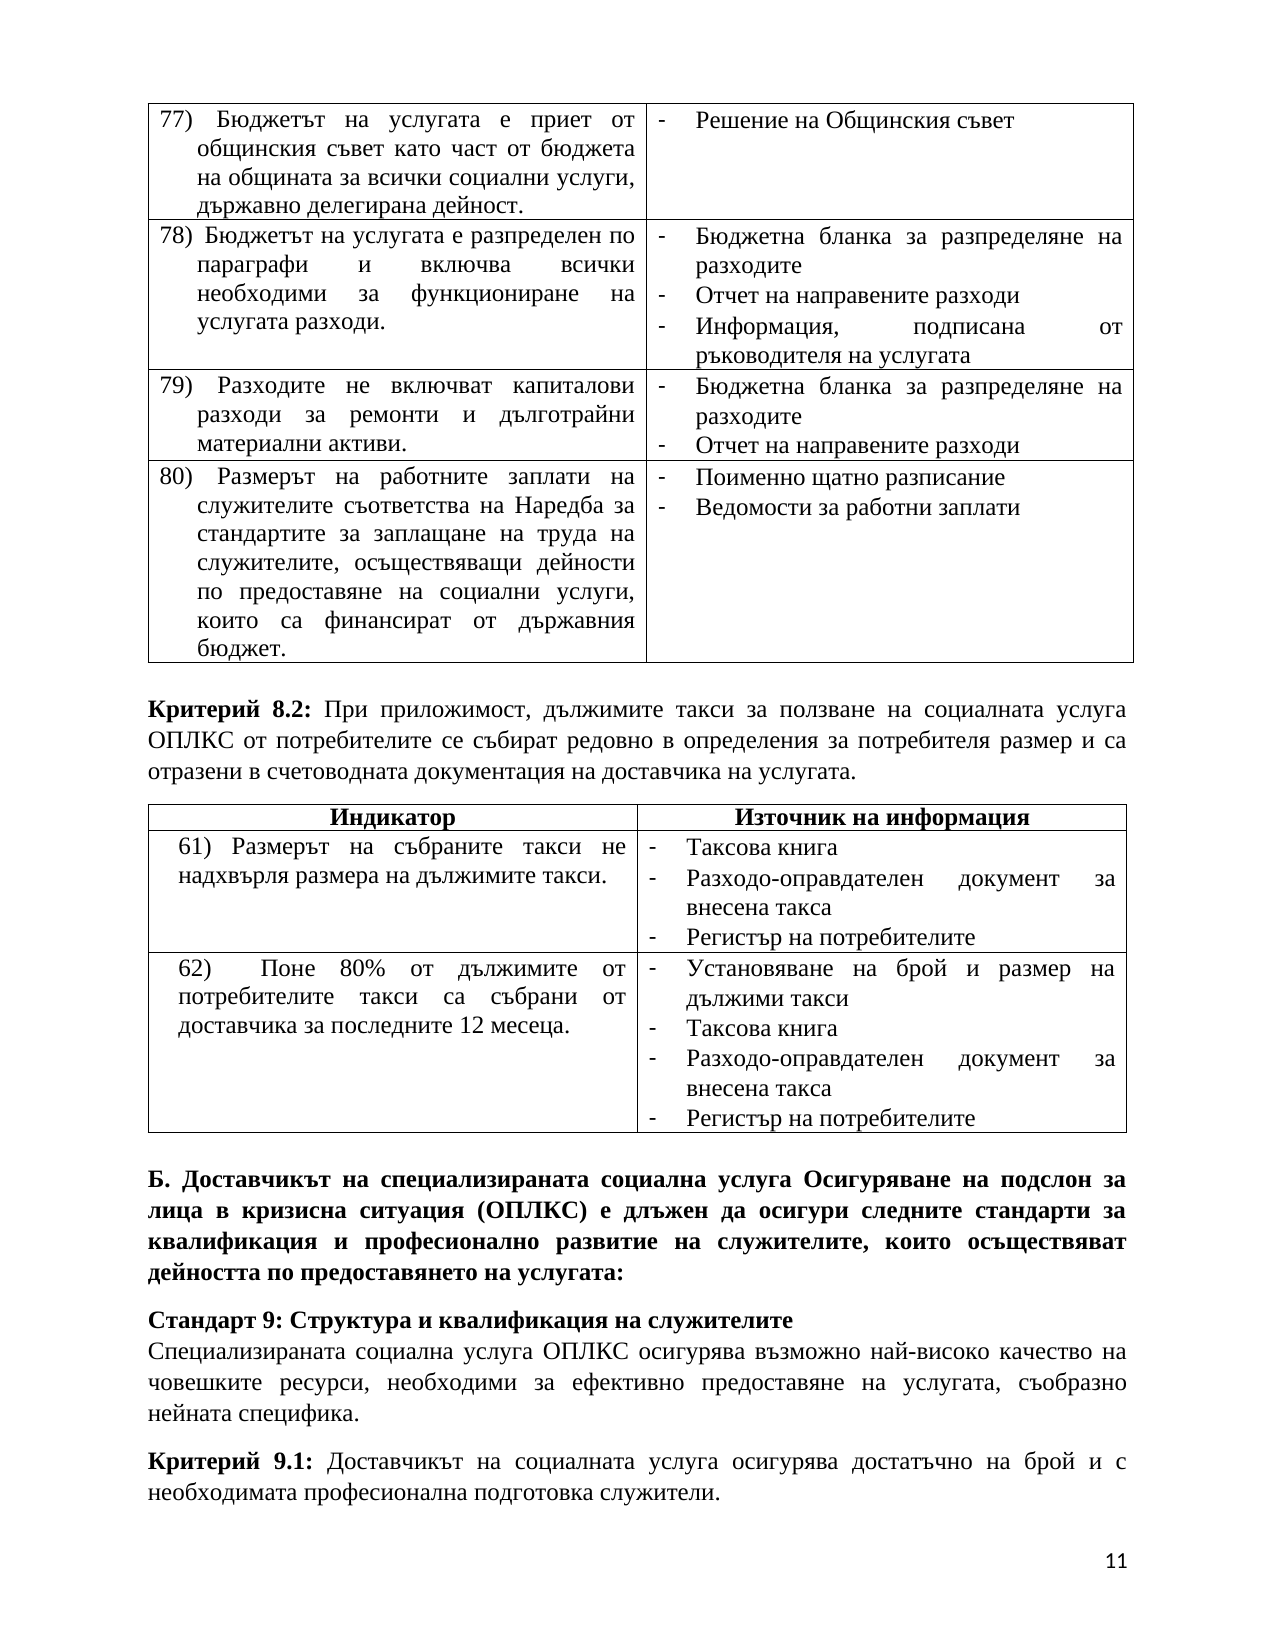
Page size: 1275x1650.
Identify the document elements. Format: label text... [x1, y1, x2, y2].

text Б. Доставчикът на специализираната социална услуга Осигуряване на подслон за лица в кризисна ситуация (ОПЛКС) е длъжен да осигури следните стандарти за квалификация и професионално развитие на служителите, които осъществяват дейността по предоставянето на услугата: [148, 1164, 1127, 1286]
table_cell Бюджетът на услугата е приет от общинския съвет като част от бюджета на общината за всички социални услуги, държавно делегирана дейност. [149, 104, 646, 219]
text Специализираната социална услуга ОПЛКС осигурява възможно най-високо качество на човешките ресурси, необходими за ефективно предоставяне на услугата, съобразно нейната специфика. [148, 1336, 1127, 1427]
table_cell Размерът на работните заплати на служителите съответства на Наредба за стандартите за заплащане на труда на служителите, осъществяващи дейности по предоставяне на социални услуги, които са финансират от държавния бюджет. [149, 461, 646, 662]
table_cell 61) Размерът на събраните такси не надхвърля размера на дължимите такси. [149, 831, 637, 952]
table_cell Установяване на брой и размер на дължими такси Таксова книга Разходо-оправдателен документ за внесена такса Регистър на потребителите [638, 953, 1126, 1132]
table_cell Бюджетът на услугата е разпределен по параграфи и включва всички необходими за функциониране на услугата разходи. [149, 220, 646, 369]
table_cell 62) Поне 80% от дължимите от потребителите такси са събрани от доставчика за последните 12 месеца. [149, 953, 637, 1132]
table_header Източник на информация [638, 805, 1126, 830]
table_cell Поименно щатно разписание Ведомости за работни заплати [647, 461, 1133, 662]
table_cell Решение на Общинския съвет [647, 104, 1133, 219]
text Стандарт 9: Структура и квалификация на служителите [148, 1305, 1127, 1334]
text Критерий 9.1: Доставчикът на социалната услуга осигурява достатъчно на брой и с необходимата професионална подготовка служители. [148, 1446, 1127, 1506]
table_cell Таксова книга Разходо-оправдателен документ за внесена такса Регистър на потребителите [638, 831, 1126, 952]
text Критерий 8.2: При приложимост, дължимите такси за ползване на социалната услуга ОПЛКС от потребителите се събират редовно в определения за потребителя размер и са отразени в счетоводната документация на доставчика на услугата. [148, 694, 1127, 785]
table_cell Разходите не включват капиталови разходи за ремонти и дълготрайни материални активи. [149, 370, 646, 460]
table_cell Бюджетна бланка за разпределяне на разходите Отчет на направените разходи Информация, подписана от ръководителя на услугата [647, 220, 1133, 369]
table_cell Бюджетна бланка за разпределяне на разходите Отчет на направените разходи [647, 370, 1133, 460]
table_header Индикатор [149, 805, 637, 830]
